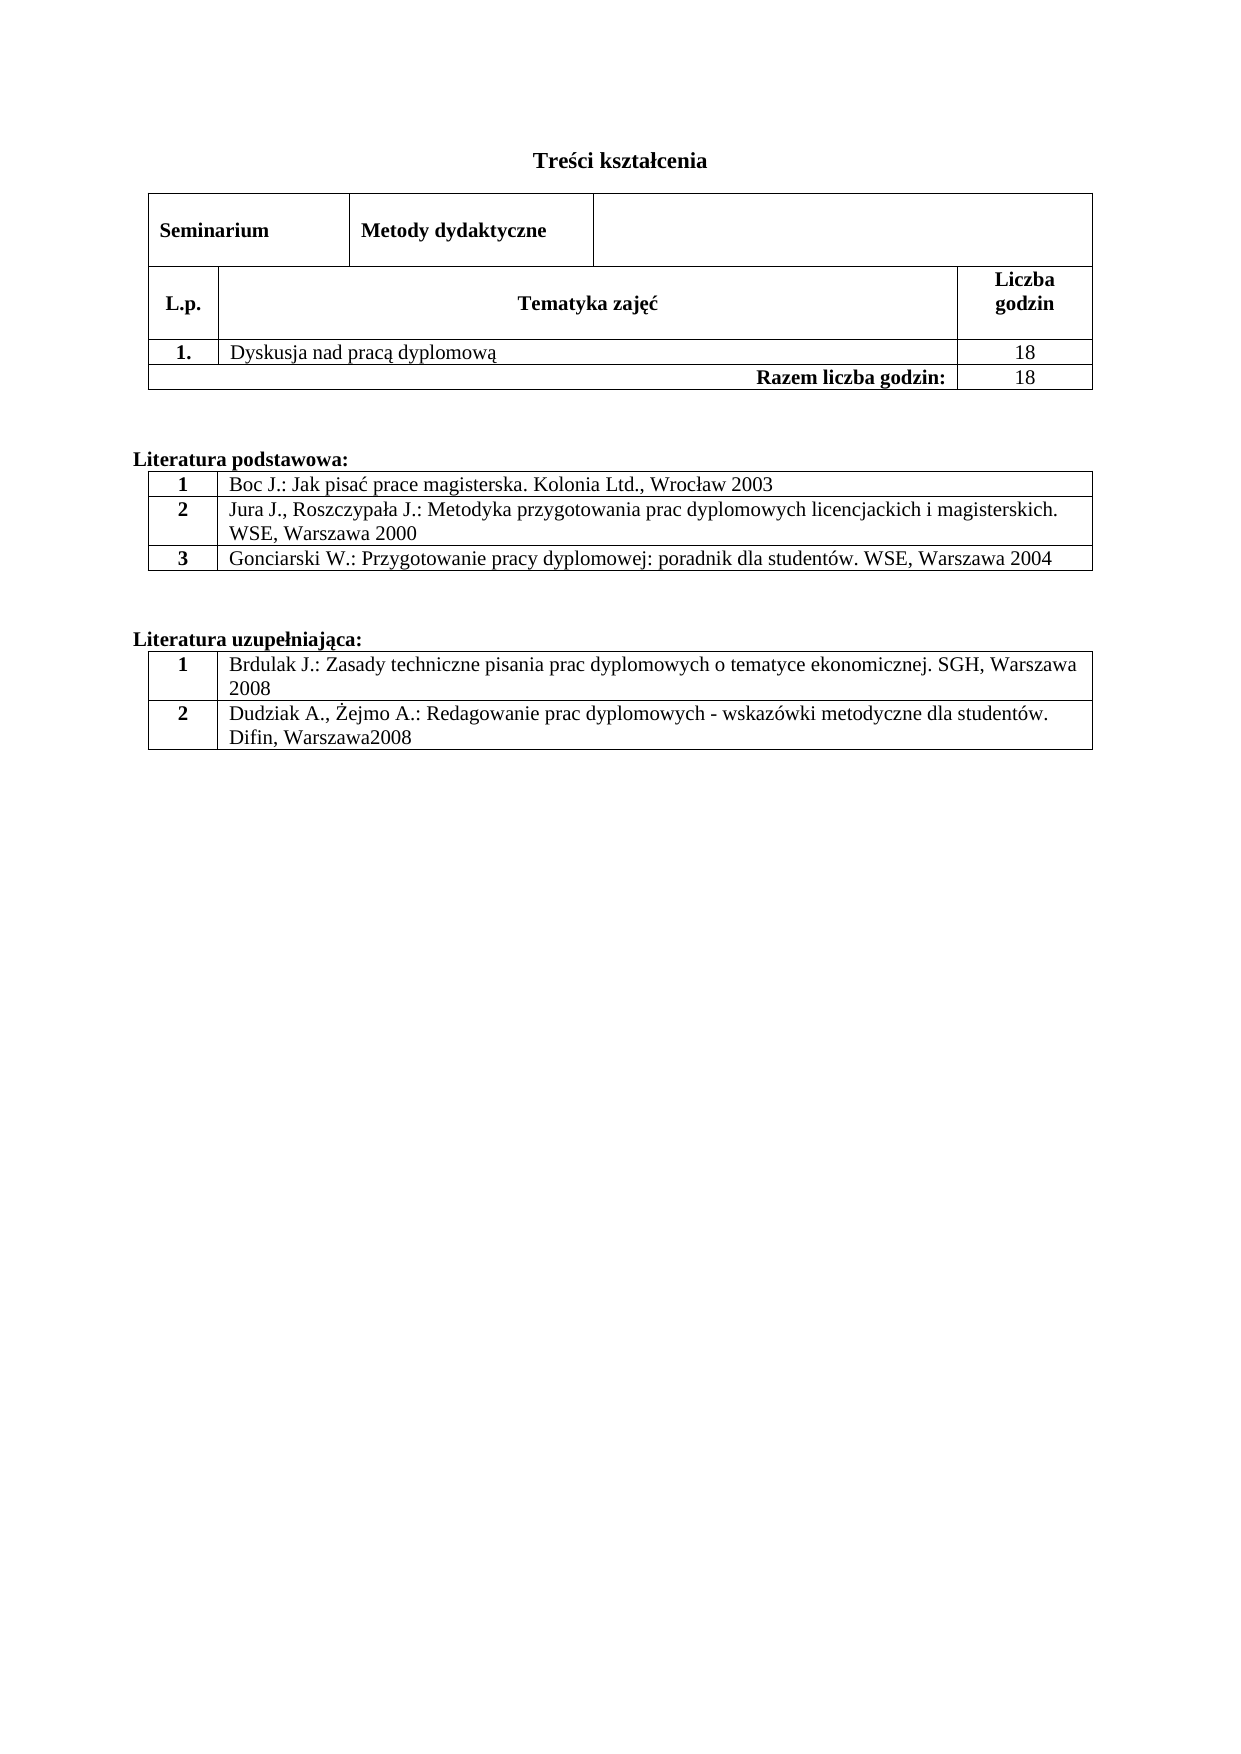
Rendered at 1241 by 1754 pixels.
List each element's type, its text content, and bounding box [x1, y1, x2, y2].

table_cell Dyskusja nad pracą dyplomową [219, 340, 957, 364]
table_cell Gonciarski W.: Przygotowanie pracy dyplomowej: poradnik dla studentów. WSE, Warszawa 2004 [218, 546, 1092, 570]
table_header Boc J.: Jak pisać prace magisterska. Kolonia Ltd., Wrocław 2003 [218, 472, 1092, 496]
table_cell 18 [958, 365, 1092, 389]
table_cell 18 [958, 340, 1092, 364]
table_cell Dudziak A., Żejmo A.: Redagowanie prac dyplomowych - wskazówki metodyczne dla studentów. Difin, Warszawa2008 [218, 701, 1092, 749]
table_header 1 [149, 652, 217, 700]
table_header [594, 194, 1092, 266]
text Literatura uzupełniająca: [133, 627, 1093, 651]
table_cell 2 [149, 497, 217, 545]
table_header Brdulak J.: Zasady techniczne pisania prac dyplomowych o tematyce ekonomicznej. SGH, Warszawa 2008 [218, 652, 1092, 700]
table_cell Tematyka zajęć [219, 267, 957, 339]
table_cell Liczba godzin [958, 267, 1092, 339]
table_cell Jura J., Roszczypała J.: Metodyka przygotowania prac dyplomowych licencjackich i magisterskich. WSE, Warszawa 2000 [218, 497, 1092, 545]
table_cell 3 [149, 546, 217, 570]
table_cell Razem liczba godzin: [149, 365, 957, 389]
table_cell L.p. [149, 267, 218, 339]
table_header Seminarium [149, 194, 349, 266]
text Literatura podstawowa: [133, 446, 1093, 471]
table_header 1 [149, 472, 217, 496]
table_header Metody dydaktyczne [350, 194, 593, 266]
table_cell 1. [149, 340, 218, 364]
table_cell 2 [149, 701, 217, 749]
text Treści kształcenia [148, 148, 1093, 174]
